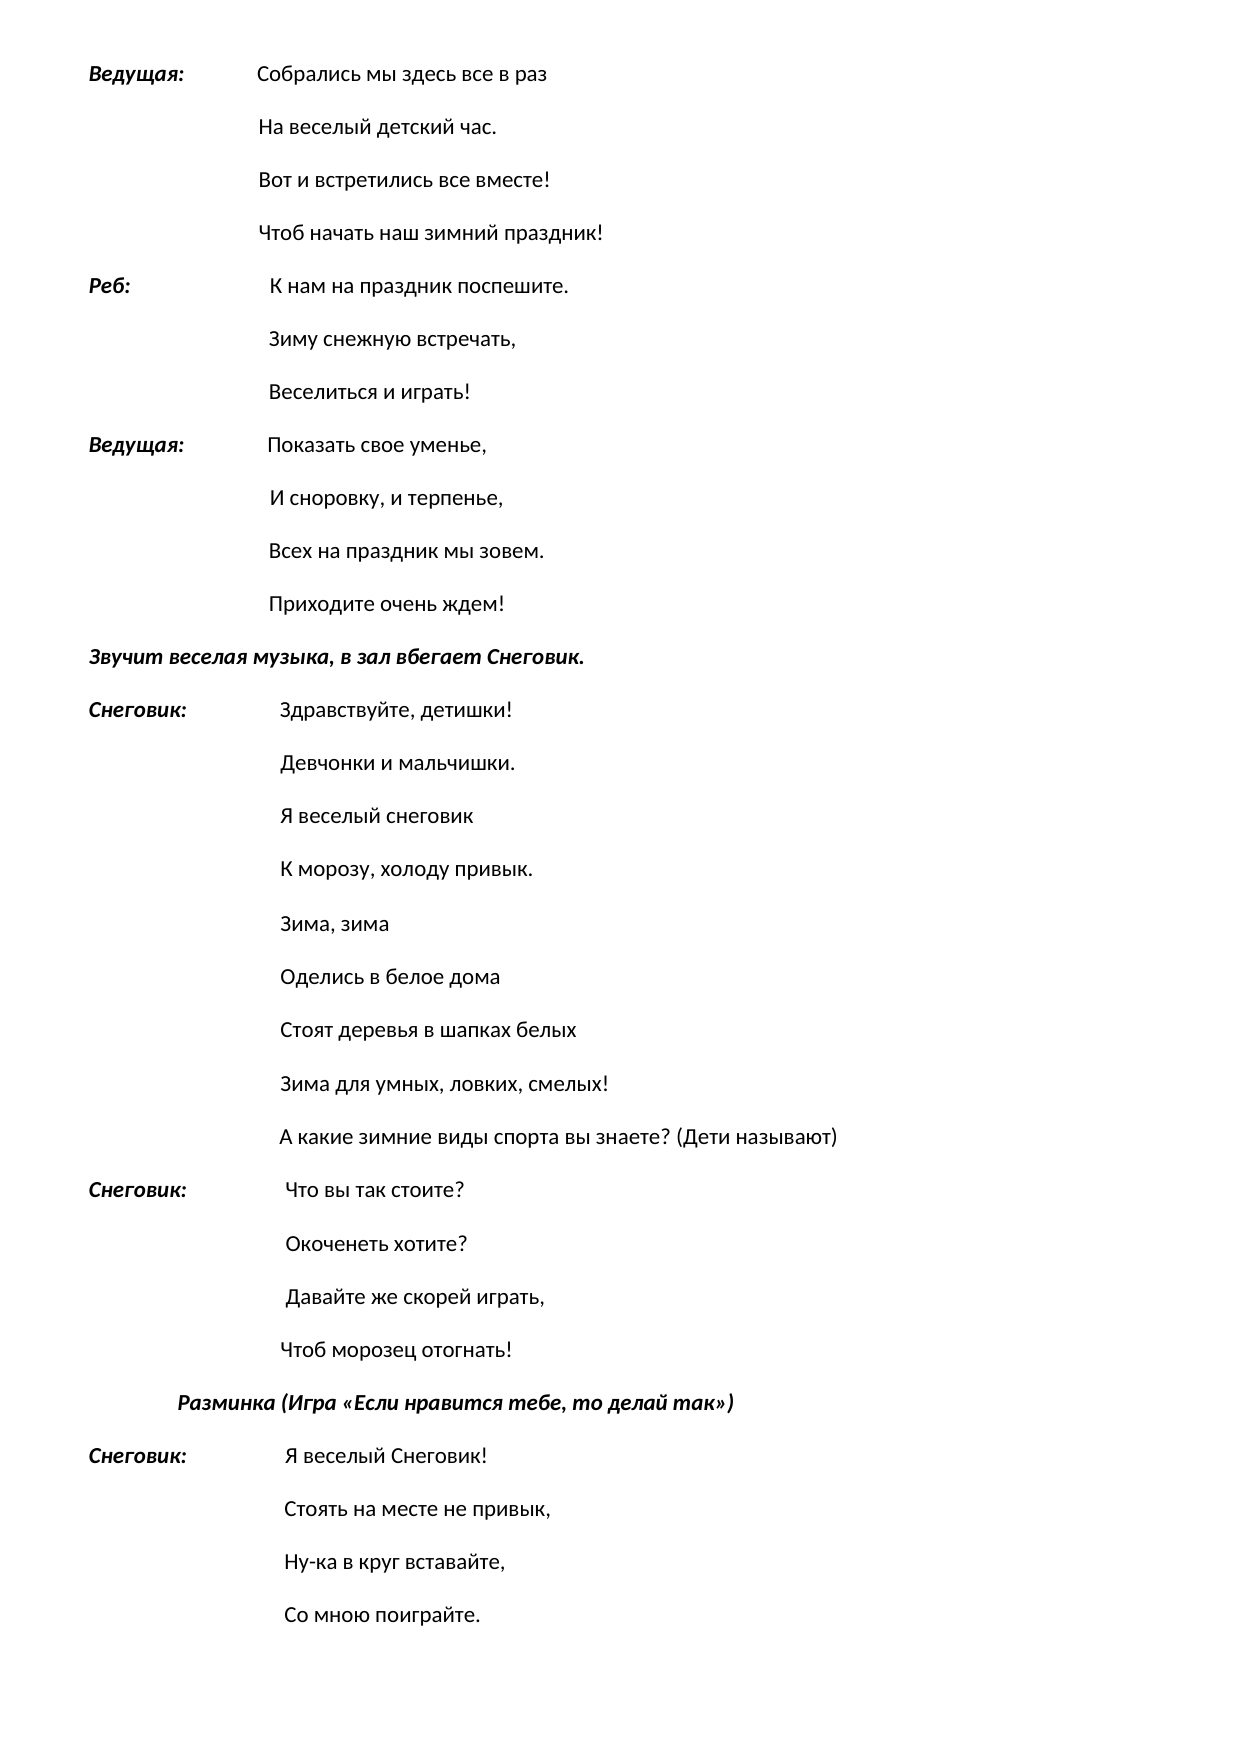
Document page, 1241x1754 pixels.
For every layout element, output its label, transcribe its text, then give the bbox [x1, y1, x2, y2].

text Девчонки и мальчишки. [177, 748, 1152, 776]
text Стоять на месте не привык, [88, 1494, 1152, 1522]
text Вот и встретились все вместе! [88, 165, 1152, 193]
text А какие зимние виды спорта вы знаете? (Дети называют) [88, 1122, 1152, 1150]
text Зиму снежную встречать, [88, 324, 1152, 352]
text Снеговик: Я веселый Снеговик! [88, 1441, 1152, 1469]
text Ведущая: Собрались мы здесь все в раз [88, 59, 1152, 87]
text Веселиться и играть! [88, 377, 1152, 405]
text К морозу, холоду привык. [177, 854, 1152, 882]
text Чтоб морозец отогнать! [177, 1335, 1152, 1363]
text Я веселый снеговик [177, 801, 1152, 829]
text Всех на праздник мы зовем. [88, 536, 1152, 564]
text Ну-ка в круг вставайте, [88, 1547, 1152, 1575]
text На веселый детский час. [88, 112, 1152, 140]
text Чтоб начать наш зимний праздник! [88, 218, 1152, 246]
text Давайте же скорей играть, [177, 1282, 1152, 1310]
text Разминка (Игра «Если нравится тебе, то делай так») [177, 1388, 1152, 1416]
text Снеговик: Здравствуйте, детишки! [88, 695, 1152, 723]
text Снеговик: Что вы так стоите? [88, 1176, 1152, 1203]
text Со мною поиграйте. [88, 1600, 1152, 1628]
text Зима, зима [177, 909, 1152, 937]
text Реб: К нам на праздник поспешите. [88, 271, 1152, 299]
text Приходите очень ждем! [88, 589, 1152, 617]
text И сноровку, и терпенье, [88, 483, 1152, 511]
text Окоченеть хотите? [177, 1229, 1152, 1257]
text Зима для умных, ловких, смелых! [177, 1069, 1152, 1097]
text Ведущая: Показать свое уменье, [88, 430, 1152, 458]
text Оделись в белое дома [177, 962, 1152, 990]
text Звучит веселая музыка, в зал вбегает Снеговик. [88, 642, 1152, 670]
text Стоят деревья в шапках белых [177, 1016, 1152, 1043]
